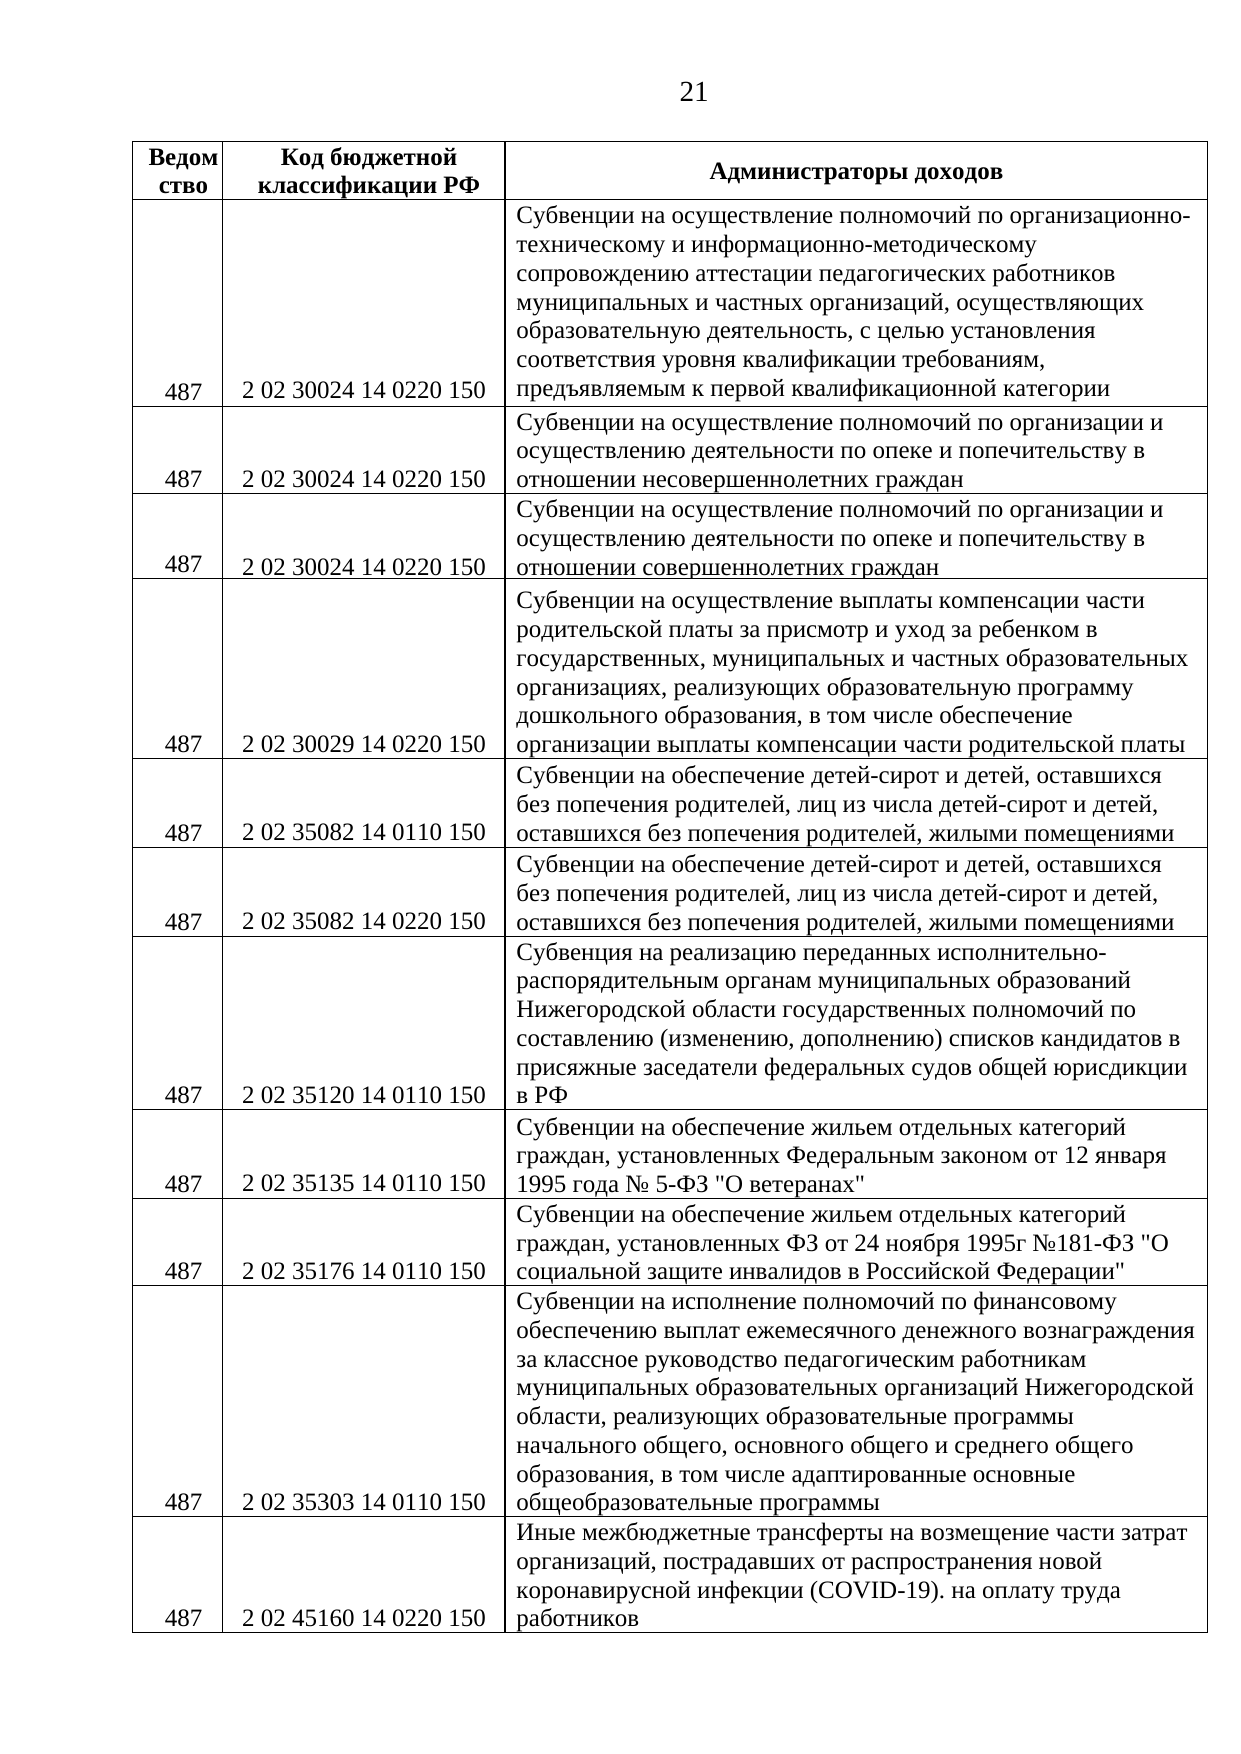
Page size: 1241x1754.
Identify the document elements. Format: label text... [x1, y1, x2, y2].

table_cell Субвенции на осуществление полномочий по организации и осуществлению деятельности по опеке и попечительству в отношении несовершеннолетних граждан [506, 407, 1207, 493]
table_cell Субвенции на осуществление полномочий по организационно-техническому и информационно-методическому сопровождению аттестации педагогических работников муниципальных и частных организаций, осуществляющих образовательную деятельность, с целью установления соответствия уровня квалификации требованиям, предъявляемым к первой квалификационной категории [506, 200, 1207, 406]
table_cell 487 [133, 1286, 222, 1516]
table_cell 2 02 35082 14 0220 150 [223, 848, 504, 936]
table_cell Субвенция на реализацию переданных исполнительно-распорядительным органам муниципальных образований Нижегородской области государственных полномочий по составлению (изменению, дополнению) списков кандидатов в присяжные заседатели федеральных судов общей юрисдикции в РФ [506, 937, 1207, 1109]
table_cell 2 02 35120 14 0110 150 [223, 937, 504, 1109]
table_header Ведомство [133, 142, 222, 199]
table_cell 2 02 30024 14 0220 150 [223, 494, 504, 578]
table_cell 2 02 35135 14 0110 150 [223, 1110, 504, 1198]
table_cell 2 02 45160 14 0220 150 [223, 1517, 504, 1632]
table_cell 487 [133, 1110, 222, 1198]
table_header Администраторы доходов [506, 142, 1207, 199]
table_cell Субвенции на обеспечение детей-сирот и детей, оставшихся без попечения родителей, лиц из числа детей-сирот и детей, оставшихся без попечения родителей, жилыми помещениями [506, 848, 1207, 936]
table_cell 487 [133, 407, 222, 493]
table_cell 2 02 30024 14 0220 150 [223, 407, 504, 493]
table_cell 487 [133, 1199, 222, 1285]
table_cell Иные межбюджетные трансферты на возмещение части затрат организаций, пострадавших от распространения новой коронавирусной инфекции (COVID-19). на оплату труда работников [506, 1517, 1207, 1632]
table_cell 487 [133, 848, 222, 936]
table_cell 487 [133, 579, 222, 758]
table_cell 487 [133, 494, 222, 578]
table_cell Субвенции на обеспечение жильем отдельных категорий граждан, установленных ФЗ от 24 ноября 1995г №181-ФЗ "О социальной защите инвалидов в Российской Федерации" [506, 1199, 1207, 1285]
table_cell 2 02 35303 14 0110 150 [223, 1286, 504, 1516]
table_cell Субвенции на обеспечение жильем отдельных категорий граждан, установленных Федеральным законом от 12 января 1995 года № 5-ФЗ "О ветеранах" [506, 1110, 1207, 1198]
table_cell 2 02 30024 14 0220 150 [223, 200, 504, 406]
table_cell Субвенции на осуществление выплаты компенсации части родительской платы за присмотр и уход за ребенком в государственных, муниципальных и частных образовательных организациях, реализующих образовательную программу дошкольного образования, в том числе обеспечение организации выплаты компенсации части родительской платы [506, 579, 1207, 758]
table_cell 487 [133, 1517, 222, 1632]
table_cell 2 02 30029 14 0220 150 [223, 579, 504, 758]
table_cell Субвенции на осуществление полномочий по организации и осуществлению деятельности по опеке и попечительству в отношении совершеннолетних граждан [506, 494, 1207, 578]
table_cell 487 [133, 200, 222, 406]
table_header Код бюджетной классификации РФ [223, 142, 504, 199]
table_cell 2 02 35082 14 0110 150 [223, 759, 504, 847]
table_cell 487 [133, 759, 222, 847]
table_cell Субвенции на обеспечение детей-сирот и детей, оставшихся без попечения родителей, лиц из числа детей-сирот и детей, оставшихся без попечения родителей, жилыми помещениями [506, 759, 1207, 847]
table_cell 2 02 35176 14 0110 150 [223, 1199, 504, 1285]
table_cell Субвенции на исполнение полномочий по финансовому обеспечению выплат ежемесячного денежного вознаграждения за классное руководство педагогическим работникам муниципальных образовательных организаций Нижегородской области, реализующих образовательные программы начального общего, основного общего и среднего общего образования, в том числе адаптированные основные общеобразовательные программы [506, 1286, 1207, 1516]
table_cell 487 [133, 937, 222, 1109]
